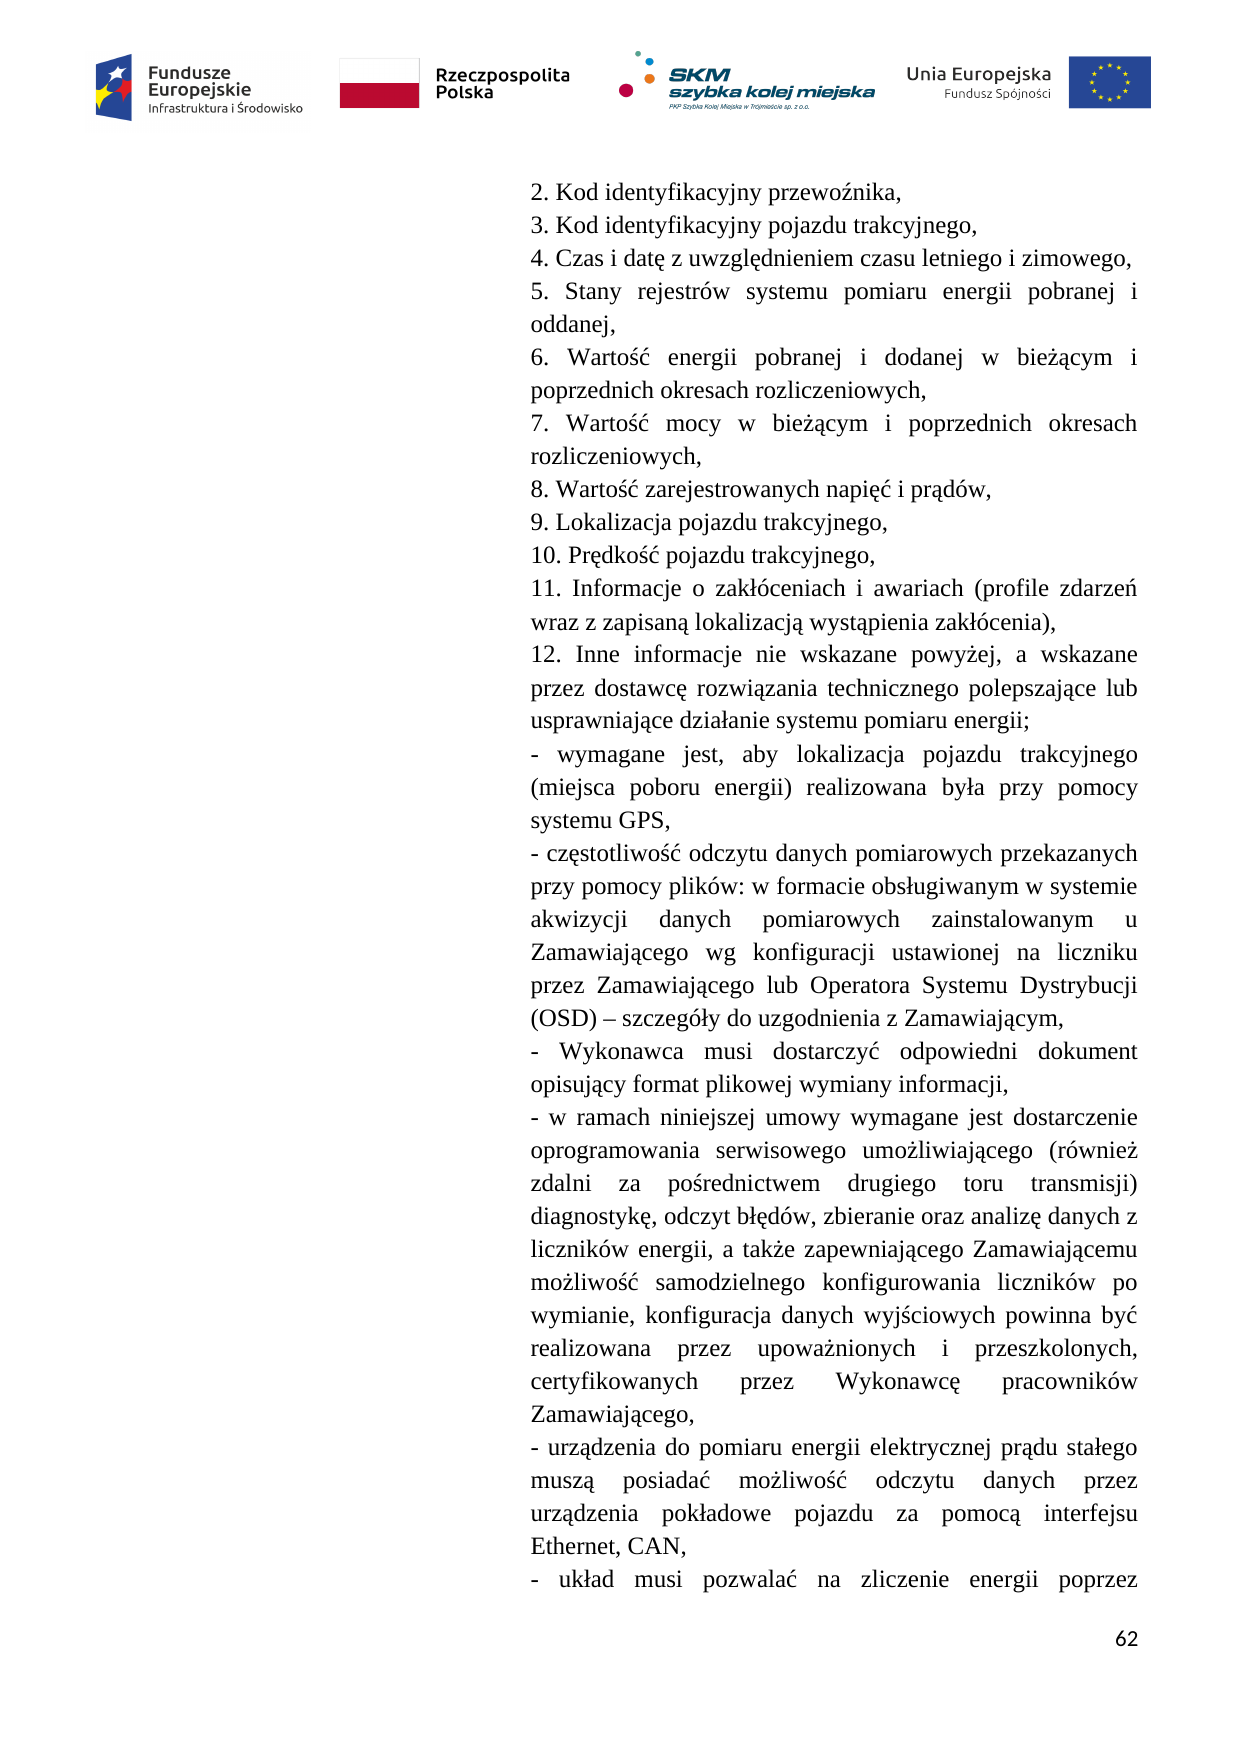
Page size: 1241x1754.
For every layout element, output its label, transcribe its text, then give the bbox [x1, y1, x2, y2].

picture [619, 51, 875, 110]
picture [85, 51, 311, 133]
picture [322, 41, 587, 125]
picture [889, 24, 1169, 141]
